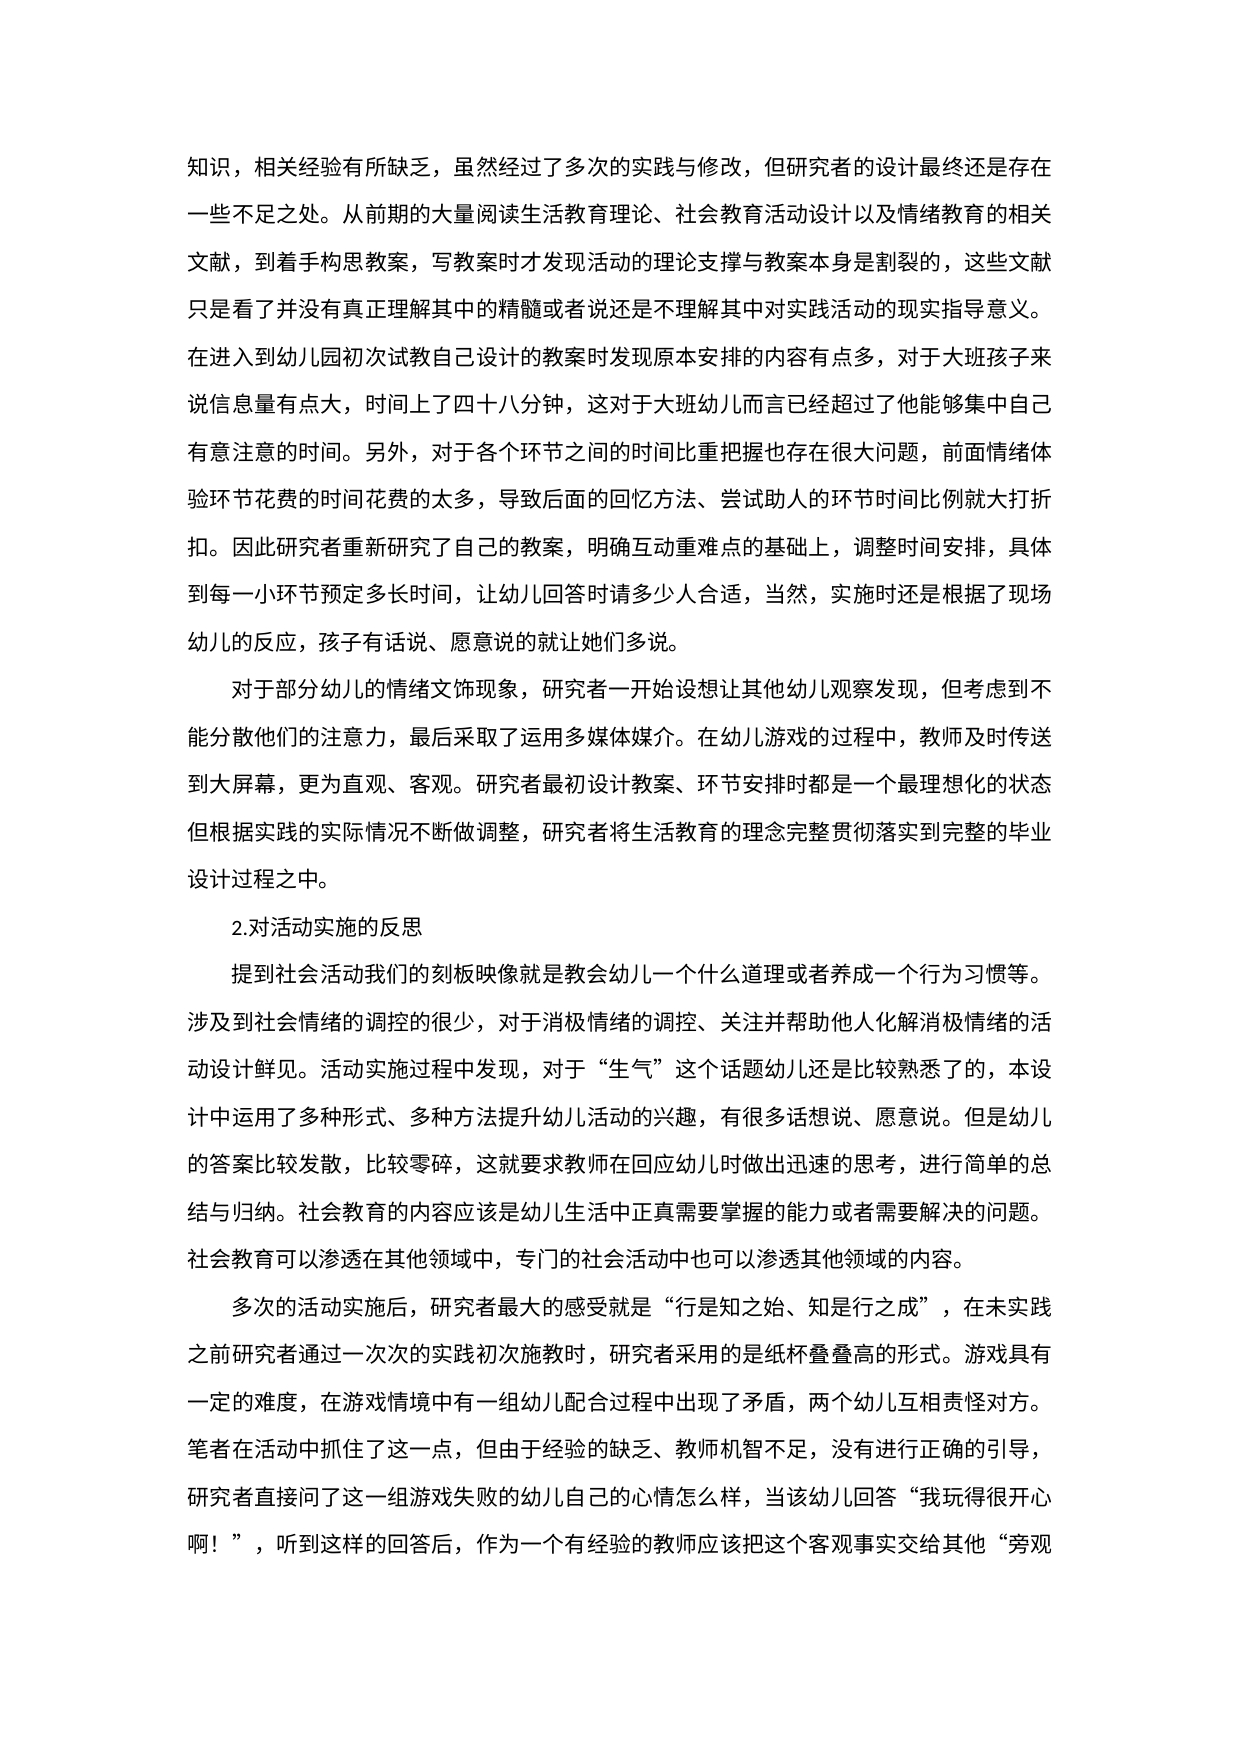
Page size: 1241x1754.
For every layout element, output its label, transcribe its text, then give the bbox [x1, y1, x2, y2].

text 提到社会活动我们的刻板映像就是教会幼儿一个什么道理或者养成一个行为习惯等。涉及到社会情绪的调控的很少，对于消极情绪的调控、关注并帮助他人化解消极情绪的活动设计鲜见。活动实施过程中发现，对于“生气”这个话题幼儿还是比较熟悉了的，本设计中运用了多种形式、多种方法提升幼儿活动的兴趣，有很多话想说、愿意说。但是幼儿的答案比较发散，比较零碎，这就要求教师在回应幼儿时做出迅速的思考，进行简单的总结与归纳。社会教育的内容应该是幼儿生活中正真需要掌握的能力或者需要解决的问题。社会教育可以渗透在其他领域中，专门的社会活动中也可以渗透其他领域的内容。 [187, 957, 1053, 1274]
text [187, 150, 1053, 657]
text 对于部分幼儿的情绪文饰现象，研究者一开始设想让其他幼儿观察发现，但考虑到不能分散他们的注意力，最后采取了运用多媒体媒介。在幼儿游戏的过程中，教师及时传送到大屏幕，更为直观、客观。研究者最初设计教案、环节安排时都是一个最理想化的状态，但根据实践的实际情况不断做调整，研究者将生活教育的理念完整贯彻落实到完整的毕业设计过程之中。 [187, 672, 1053, 894]
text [187, 1290, 1053, 1559]
text 2.对活动实施的反思 [187, 910, 1053, 942]
